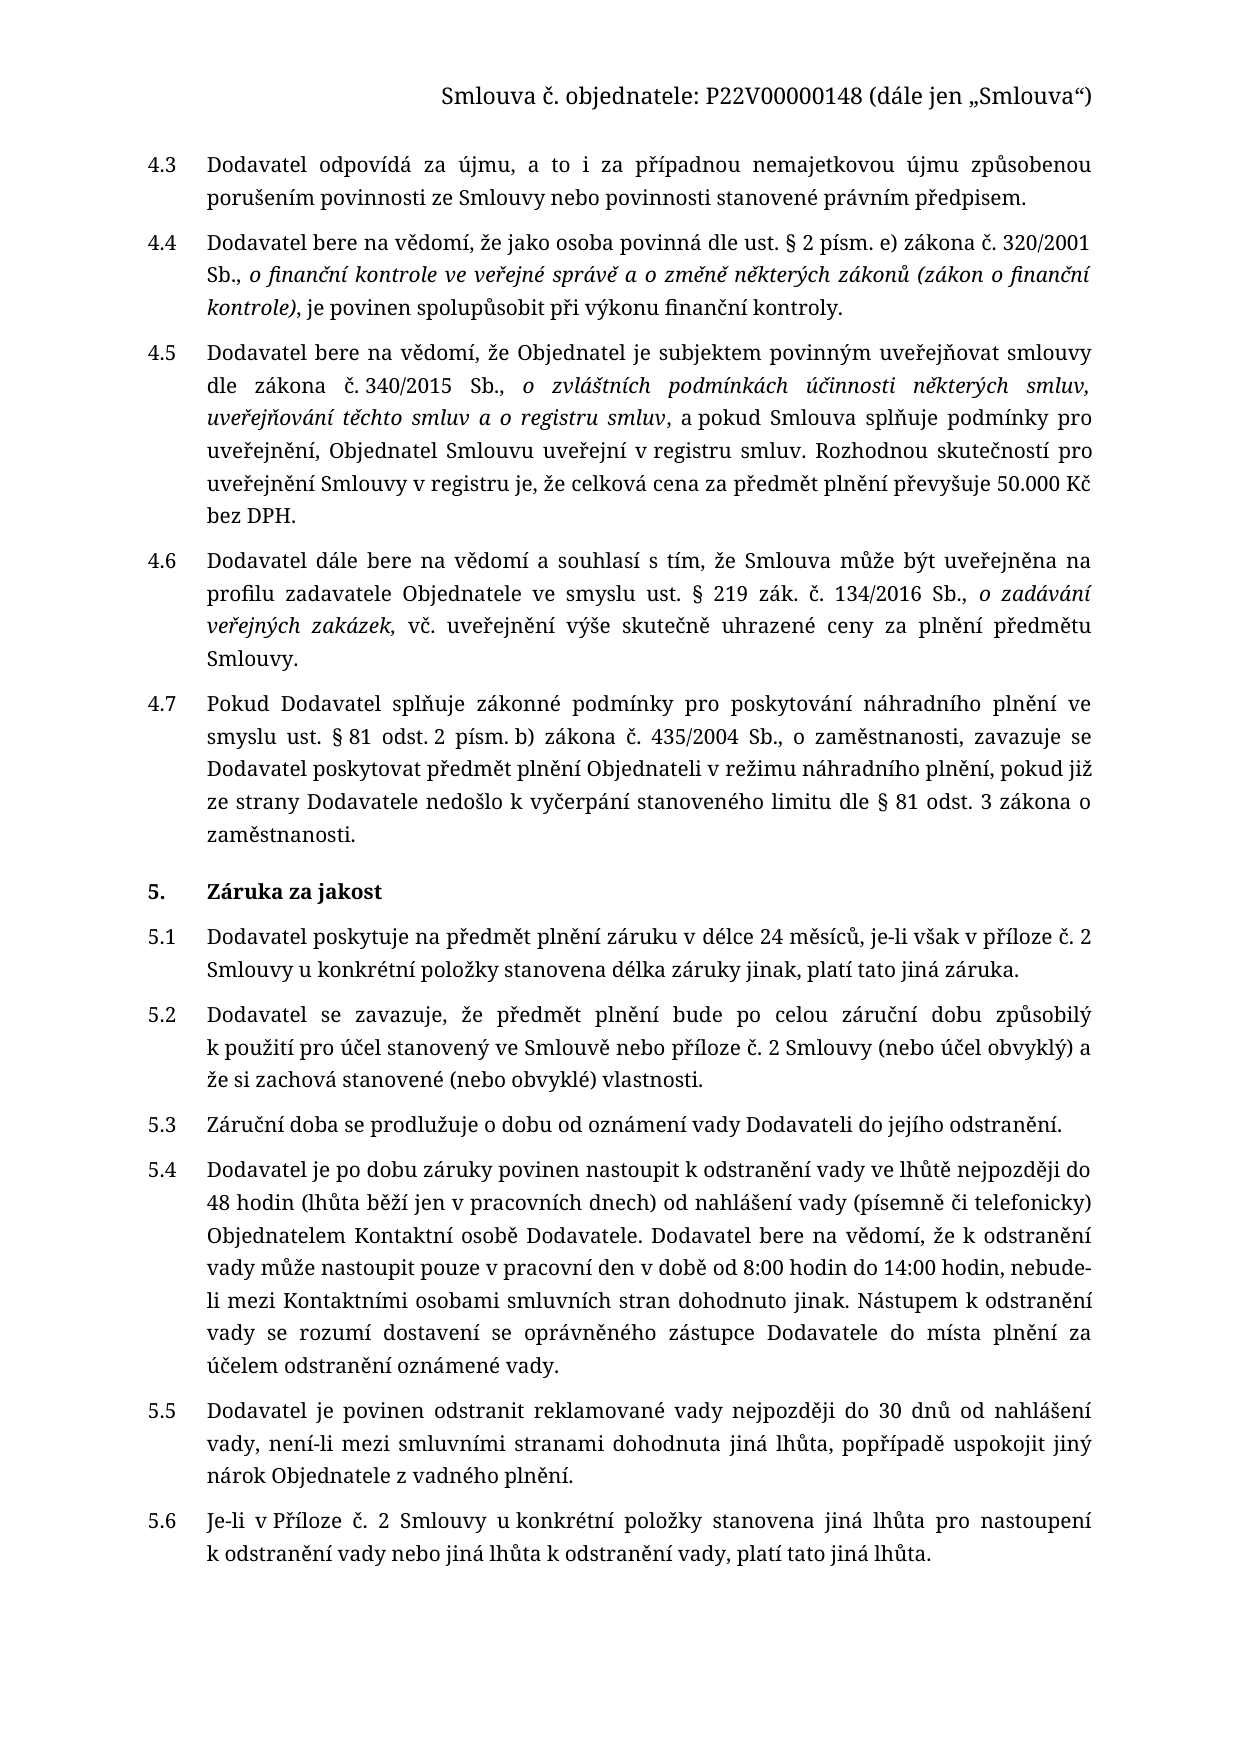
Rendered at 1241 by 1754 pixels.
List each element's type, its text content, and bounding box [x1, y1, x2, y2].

list Dodavatel bere na vědomí, že jako osoba povinná dle ust. § 2 písm. e) zákona č. 320/2001 Sb., o finanční kontrole ve veřejné správě a o změně některých zákonů (zákon o finanční kontrole), je povinen spolupůsobit při výkonu finanční kontroly. [148, 228, 1093, 322]
list Dodavatel dále bere na vědomí a souhlasí s tím, že Smlouva může být uveřejněna na profilu zadavatele Objednatele ve smyslu ust. § 219 zák. č. 134/2016 Sb., o zadávání veřejných zakázek, vč. uveřejnění výše skutečně uhrazené ceny za plnění předmětu Smlouvy. [148, 546, 1093, 673]
list Záruční doba se prodlužuje o dobu od oznámení vady Dodavateli do jejího odstranění. [148, 1110, 1093, 1139]
list Dodavatel odpovídá za újmu, a to i za případnou nemajetkovou újmu způsobenou porušením povinnosti ze Smlouvy nebo povinnosti stanovené právním předpisem. [148, 150, 1093, 211]
list Dodavatel je po dobu záruky povinen nastoupit k odstranění vady ve lhůtě nejpozději do 48 hodin (lhůta běží jen v pracovních dnech) od nahlášení vady (písemně či telefonicky) Objednatelem Kontaktní osobě Dodavatele. Dodavatel bere na vědomí, že k odstranění vady může nastoupit pouze v pracovní den v době od 8:00 hodin do 14:00 hodin, nebude-li mezi Kontaktními osobami smluvních stran dohodnuto jinak. Nástupem k odstranění vady se rozumí dostavení se oprávněného zástupce Dodavatele do místa plnění za účelem odstranění oznámené vady. [148, 1156, 1093, 1379]
list Dodavatel bere na vědomí, že Objednatel je subjektem povinným uveřejňovat smlouvy dle zákona č. 340/2015 Sb., o zvláštních podmínkách účinnosti některých smluv, uveřejňování těchto smluv a o registru smluv, a pokud Smlouva splňuje podmínky pro uveřejnění, Objednatel Smlouvu uveřejní v registru smluv. Rozhodnou skutečností pro uveřejnění Smlouvy v registru je, že celková cena za předmět plnění převyšuje 50.000 Kč bez DPH. [148, 338, 1093, 530]
list Záruka za jakost [148, 877, 1093, 906]
list Je-li v Příloze č. 2 Smlouvy u konkrétní položky stanovena jiná lhůta pro nastoupení k odstranění vady nebo jiná lhůta k odstranění vady, platí tato jiná lhůta. [148, 1507, 1093, 1568]
list Dodavatel je povinen odstranit reklamované vady nejpozději do 30 dnů od nahlášení vady, není-li mezi smluvními stranami dohodnuta jiná lhůta, popřípadě uspokojit jiný nárok Objednatele z vadného plnění. [148, 1396, 1093, 1490]
list Dodavatel se zavazuje, že předmět plnění bude po celou záruční dobu způsobilý k použití pro účel stanovený ve Smlouvě nebo příloze č. 2 Smlouvy (nebo účel obvyklý) a že si zachová stanovené (nebo obvyklé) vlastnosti. [148, 1000, 1093, 1094]
list Pokud Dodavatel splňuje zákonné podmínky pro poskytování náhradního plnění ve smyslu ust. § 81 odst. 2 písm. b) zákona č. 435/2004 Sb., o zaměstnanosti, zavazuje se Dodavatel poskytovat předmět plnění Objednateli v režimu náhradního plnění, pokud již ze strany Dodavatele nedošlo k vyčerpání stanoveného limitu dle § 81 odst. 3 zákona o zaměstnanosti. [148, 689, 1093, 848]
list Dodavatel poskytuje na předmět plnění záruku v délce 24 měsíců, je-li však v příloze č. 2 Smlouvy u konkrétní položky stanovena délka záruky jinak, platí tato jiná záruka. [148, 922, 1093, 983]
